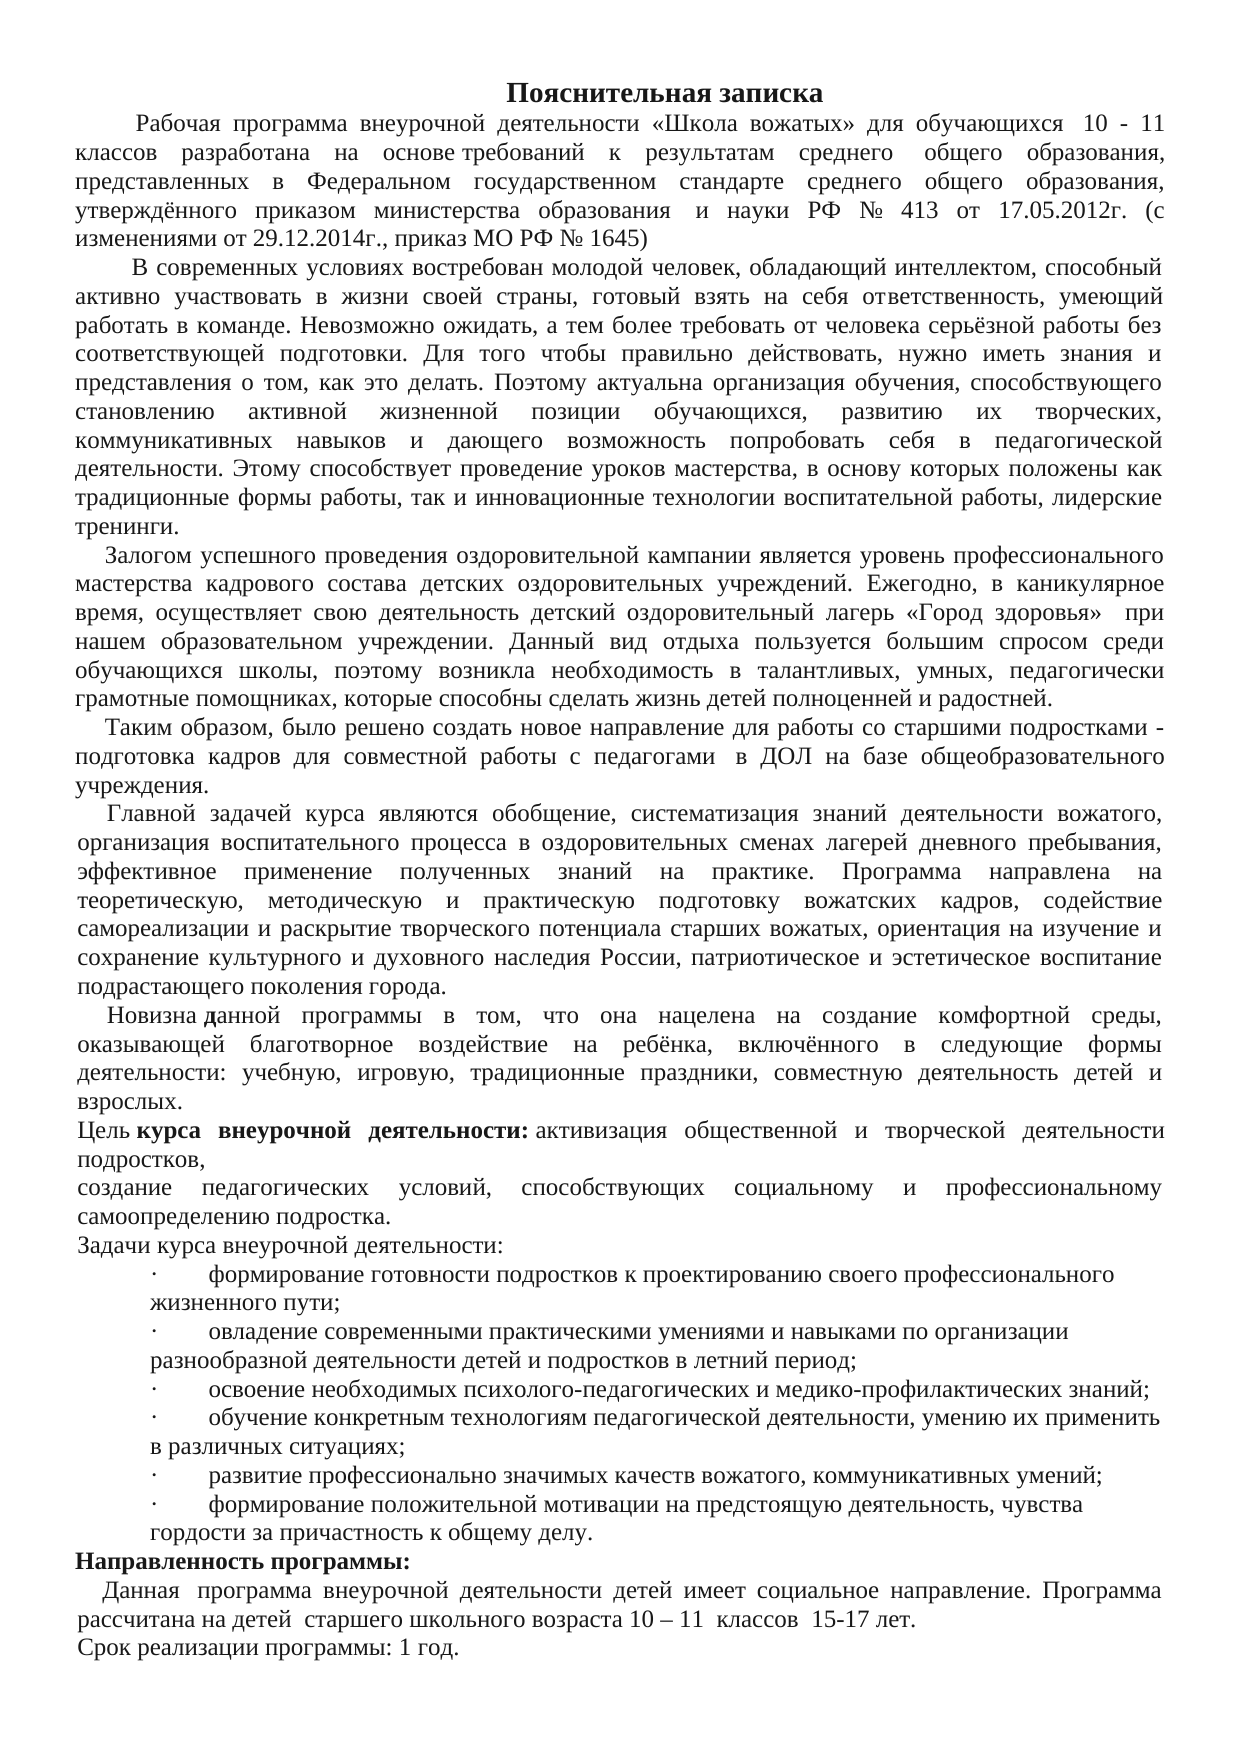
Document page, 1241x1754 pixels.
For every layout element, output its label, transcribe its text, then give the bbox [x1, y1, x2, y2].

text · формирование готовности подростков к проектированию своего профессионального жизненного пути; [150, 1259, 1163, 1316]
text Главной задачей курса являются обобщение, систематизация знаний деятельности вожатого, организация воспитательного процесса в оздоровительных сменах лагерей дневного пребывания, эффективное применение полученных знаний на практике. Программа направлена на теоретическую, методическую и практическую подготовку вожатских кадров, содействие самореализации и раскрытие творческого потенциала старших вожатых, ориентация на изучение и сохранение культурного и духовного наследия России, патриотическое и эстетическое воспитание подрастающего поколения города. [77, 798, 1163, 1000]
text · развитие профессионально значимых качеств вожатого, коммуникативных умений; [150, 1460, 1165, 1489]
text · обучение конкретным технологиям педагогической деятельности, умению их применить в различных ситуациях; [150, 1402, 1163, 1460]
text Пояснительная записка [150, 75, 1165, 108]
text · овладение современными практическими умениями и навыками по организации разнообразной деятельности детей и подростков в летний период; [150, 1316, 1163, 1374]
text Направленность программы: [75, 1546, 1163, 1575]
text Рабочая программа внеурочной деятельности «Школа вожатых» для обучающихся 10 - 11 классов разработана на основе требований к результатам среднего общего образования, представленных в Федеральном государственном стандарте среднего общего образования, утверждённого приказом министерства образования и науки РФ № 413 от 17.05.2012г. (с изменениями от 29.12.2014г., приказ МО РФ № 1645) [75, 108, 1165, 252]
text Данная программа внеурочной деятельности детей имеет социальное направление. Программа рассчитана на детей старшего школьного возраста 10 – 11 классов 15-17 лет. [77, 1575, 1163, 1632]
text Новизна данной программы в том, что она нацелена на создание комфортной среды, оказывающей благотворное воздействие на ребёнка, включённого в следующие формы деятельности: учебную, игровую, традиционные праздники, совместную деятельность детей и взрослых. [77, 1000, 1163, 1115]
text Срок реализации программы: 1 год. [77, 1632, 1165, 1661]
text · освоение необходимых психолого-педагогических и медико-профилактических знаний; [150, 1374, 1163, 1402]
text Таким образом, было решено создать новое направление для работы со старшими подростками - подготовка кадров для совместной работы с педагогами в ДОЛ на базе общеобразовательного учреждения. [75, 712, 1165, 798]
text В современных условиях востребован молодой человек, обладающий интеллектом, способный активно участвовать в жизни своей страны, готовый взять на себя ответственность, умеющий работать в команде. Невозможно ожидать, а тем более требовать от человека серьёзной работы без соответствующей подготовки. Для того чтобы правильно действовать, нужно иметь знания и представления о том, как это делать. Поэтому актуальна организация обучения, способствующего становлению активной жизненной позиции обучающихся, развитию их творческих, коммуникативных навыков и дающего возможность попробовать себя в педагогической деятельности. Этому способствует проведение уроков мастерства, в основу которых положены как традиционные формы работы, так и инновационные технологии воспитательной работы, лидерские тренинги. [75, 252, 1163, 540]
text создание педагогических условий, способствующих социальному и профессиональному самоопределению подростка. [77, 1172, 1163, 1230]
text Залогом успешного проведения оздоровительной кампании является уровень профессионального мастерства кадрового состава детских оздоровительных учреждений. Ежегодно, в каникулярное время, осуществляет свою деятельность детский оздоровительный лагерь «Город здоровья» при нашем образовательном учреждении. Данный вид отдыха пользуется большим спросом среди обучающихся школы, поэтому возникла необходимость в талантливых, умных, педагогически грамотные помощниках, которые способны сделать жизнь детей полноценней и радостней. [75, 540, 1165, 712]
text Цель курса внеурочной деятельности: активизация общественной и творческой деятельности подростков, [77, 1115, 1165, 1172]
text · формирование положительной мотивации на предстоящую деятельность, чувства гордости за причастность к общему делу. [150, 1489, 1163, 1546]
text Задачи курса внеурочной деятельности: [77, 1230, 1165, 1259]
